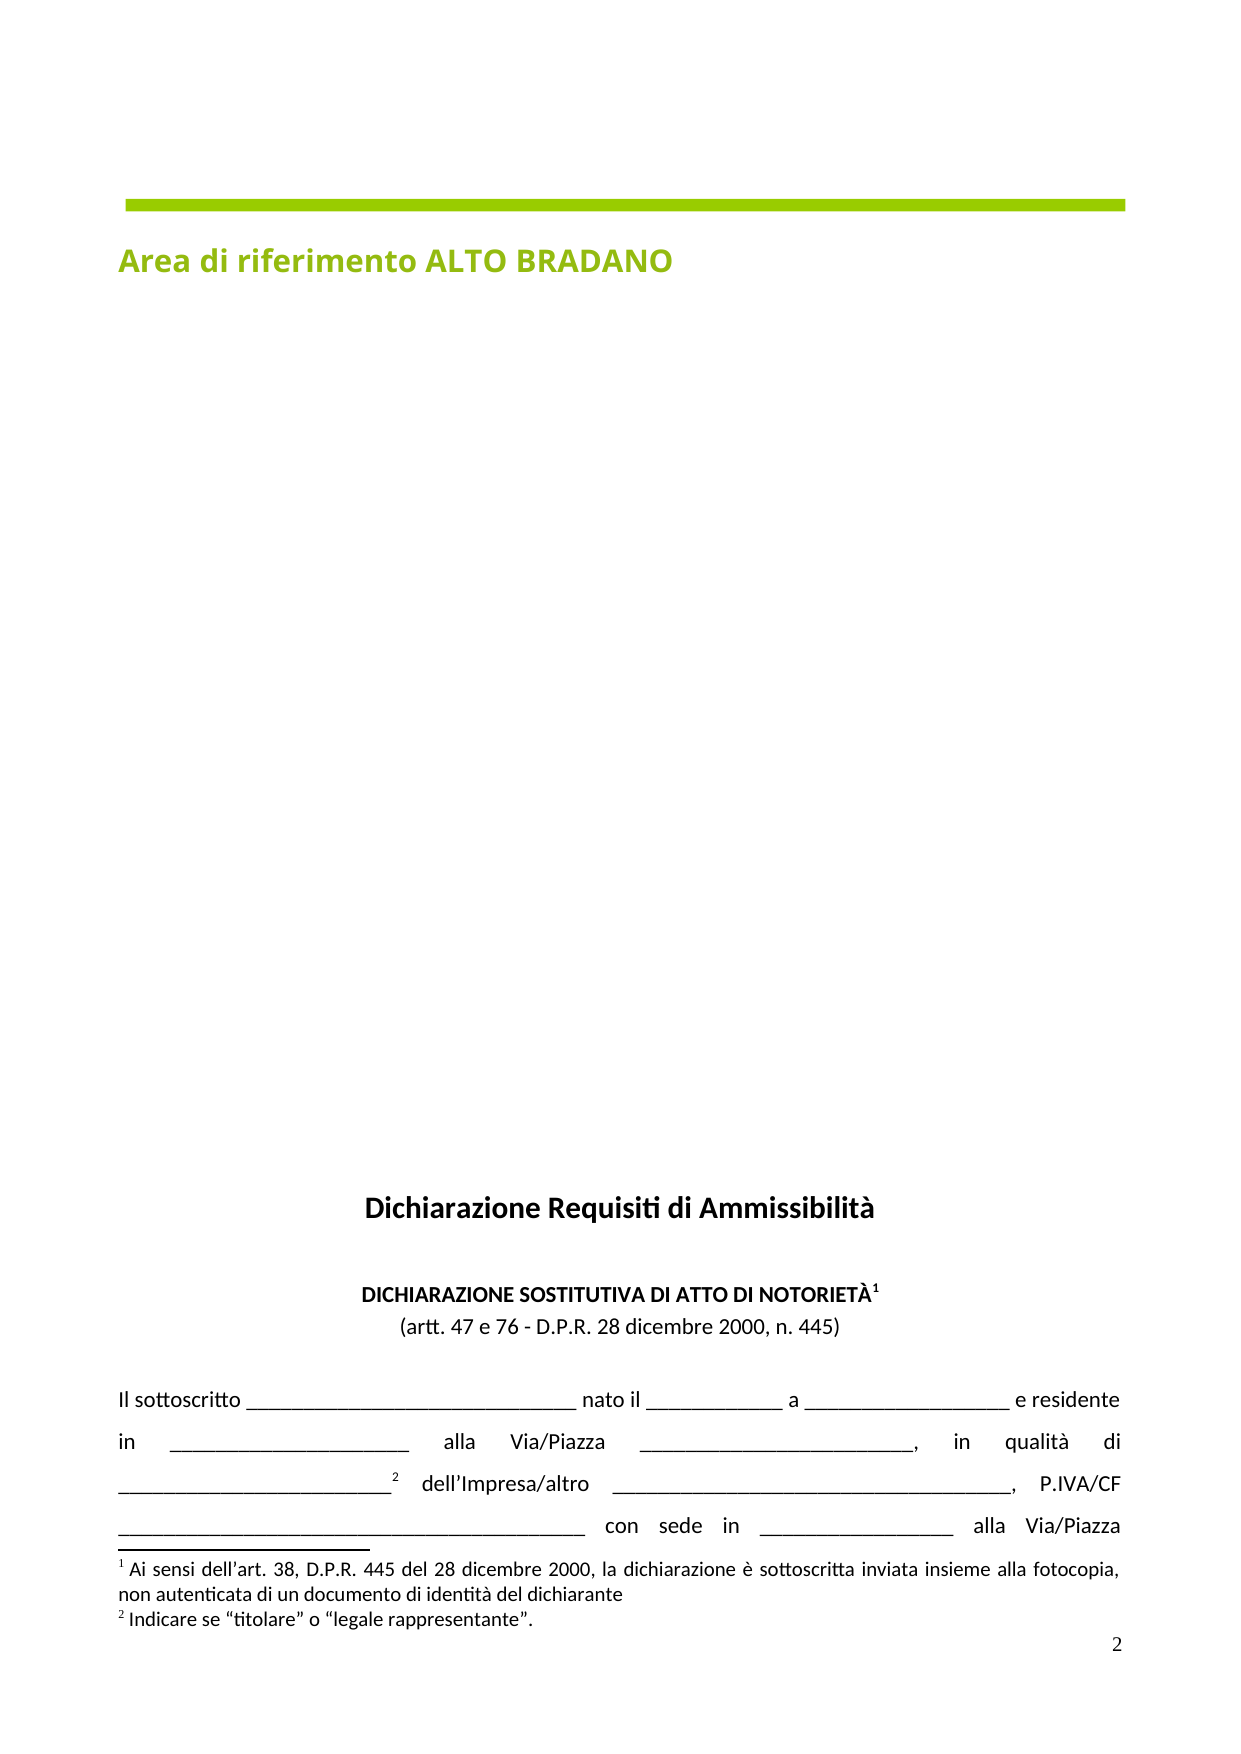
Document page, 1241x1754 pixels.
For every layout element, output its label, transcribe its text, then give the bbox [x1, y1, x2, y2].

text DICHIARAZIONE SOSTITUTIVA DI ATTO DI NOTORIETÀ [118, 1280, 1122, 1308]
text (artt. 47 e 76 - D.P.R. 28 dicembre 2000, n. 445) [118, 1312, 1122, 1340]
text Dichiarazione Requisiti di Ammissibilità [118, 1188, 1122, 1226]
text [118, 1385, 1122, 1539]
text Area di riferimento ALTO BRADANO [118, 148, 1122, 282]
